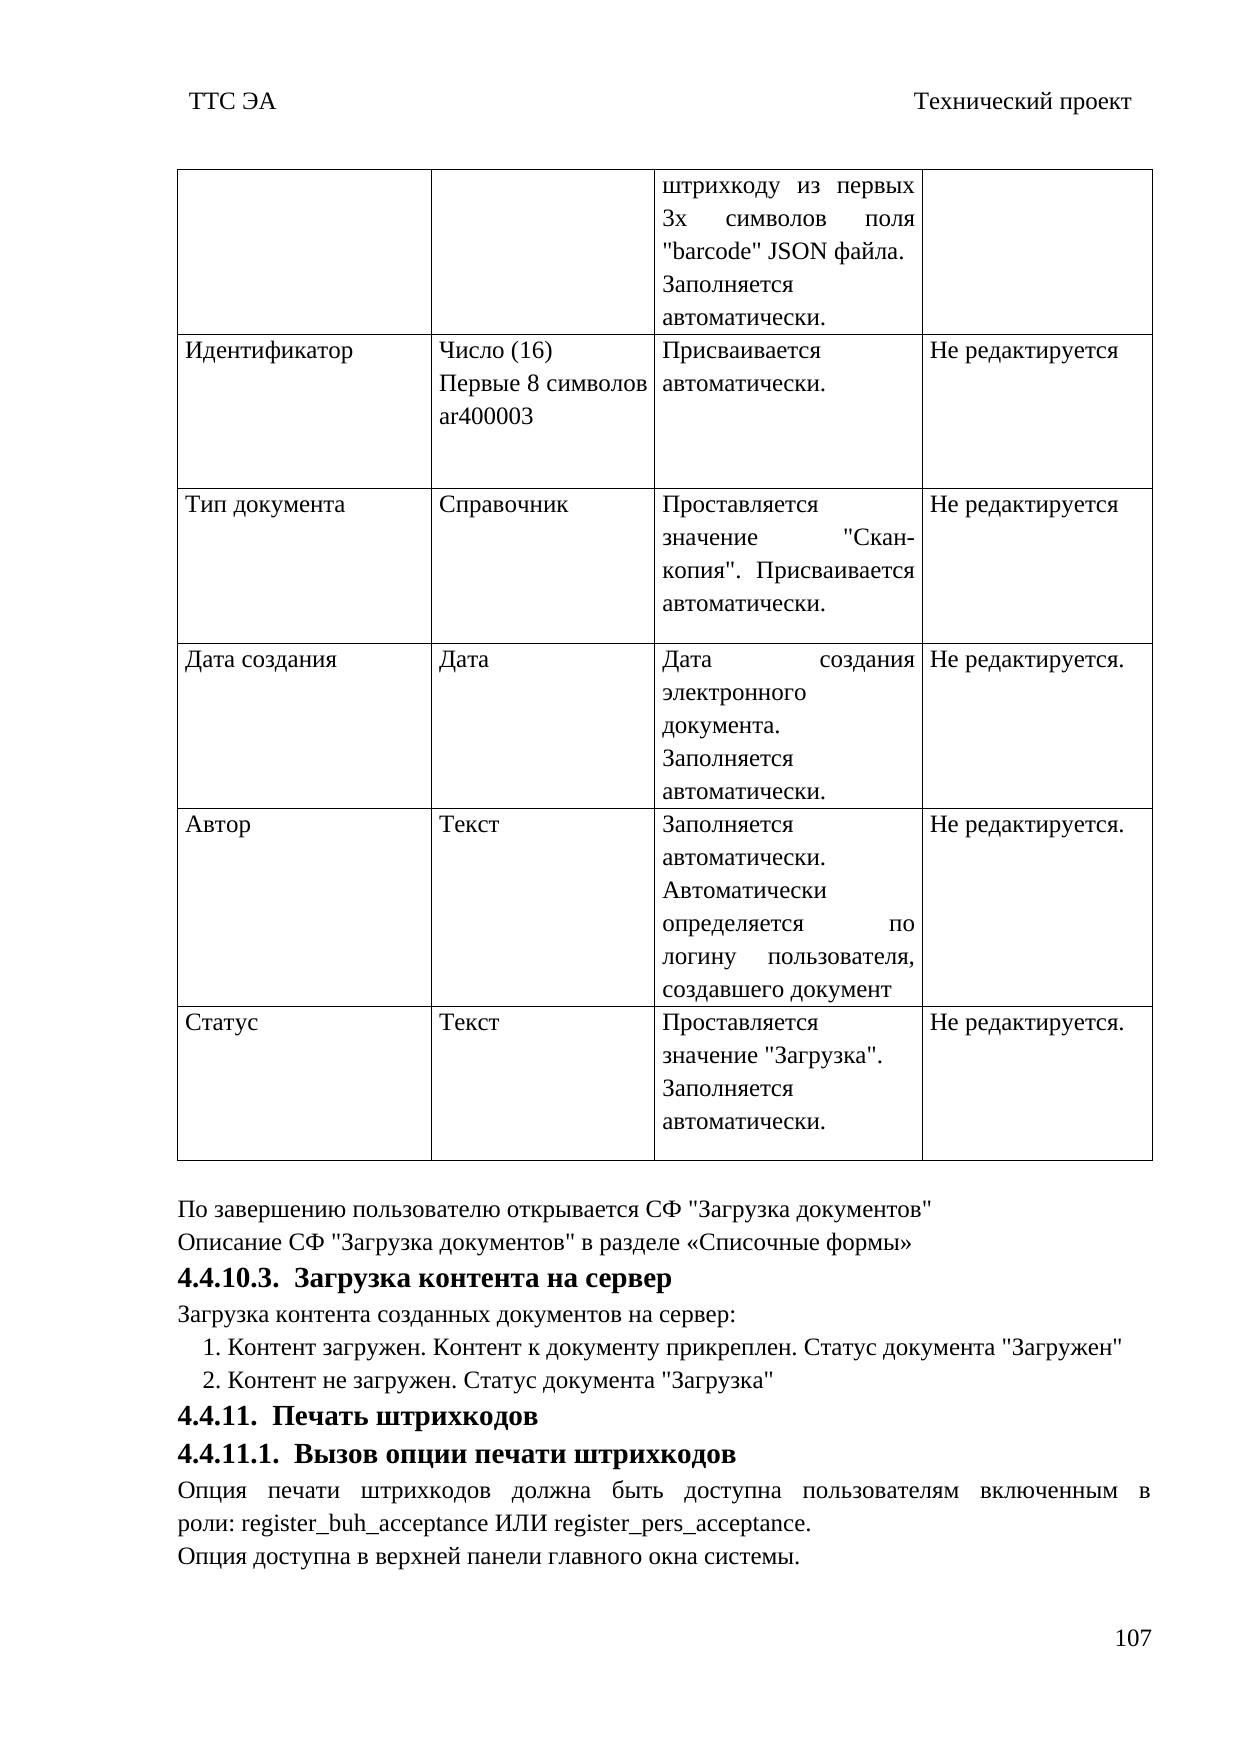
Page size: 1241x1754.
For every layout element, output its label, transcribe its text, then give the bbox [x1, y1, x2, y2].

text Опция доступна в верхней панели главного окна системы. [177, 1541, 1152, 1570]
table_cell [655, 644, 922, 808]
text 1. Контент загружен. Контент к документу прикреплен. Статус документа "Загружен" [177, 1332, 1152, 1361]
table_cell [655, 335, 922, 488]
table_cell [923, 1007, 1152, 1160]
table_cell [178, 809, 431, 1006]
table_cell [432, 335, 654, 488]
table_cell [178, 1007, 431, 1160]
text По завершению пользователю открывается СФ "Загрузка документов" [177, 1194, 1152, 1223]
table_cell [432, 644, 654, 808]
text Опция печати штрихкодов должна быть доступна пользователям включенным в роли: register_buh_acceptance ИЛИ register_pers_acceptance. [177, 1475, 1152, 1537]
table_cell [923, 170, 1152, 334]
subtitle 4.4.10.3. Загрузка контента на сервер [177, 1260, 1152, 1294]
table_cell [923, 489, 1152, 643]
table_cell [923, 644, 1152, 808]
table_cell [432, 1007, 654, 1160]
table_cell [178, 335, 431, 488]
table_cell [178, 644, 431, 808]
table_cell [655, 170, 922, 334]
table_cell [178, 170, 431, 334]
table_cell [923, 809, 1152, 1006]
text 2. Контент не загружен. Статус документа "Загрузка" [177, 1365, 1152, 1394]
subtitle 4.4.11. Печать штрихкодов [177, 1398, 1152, 1431]
text Загрузка контента созданных документов на сервер: [177, 1299, 1152, 1328]
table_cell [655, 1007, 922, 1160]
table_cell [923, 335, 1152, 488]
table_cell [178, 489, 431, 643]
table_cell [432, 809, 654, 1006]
subtitle 4.4.11.1. Вызов опции печати штрихкодов [177, 1436, 1152, 1470]
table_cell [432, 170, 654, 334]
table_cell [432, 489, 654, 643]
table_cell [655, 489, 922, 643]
text Описание СФ "Загрузка документов" в разделе «Списочные формы» [177, 1227, 1152, 1256]
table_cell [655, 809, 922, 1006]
